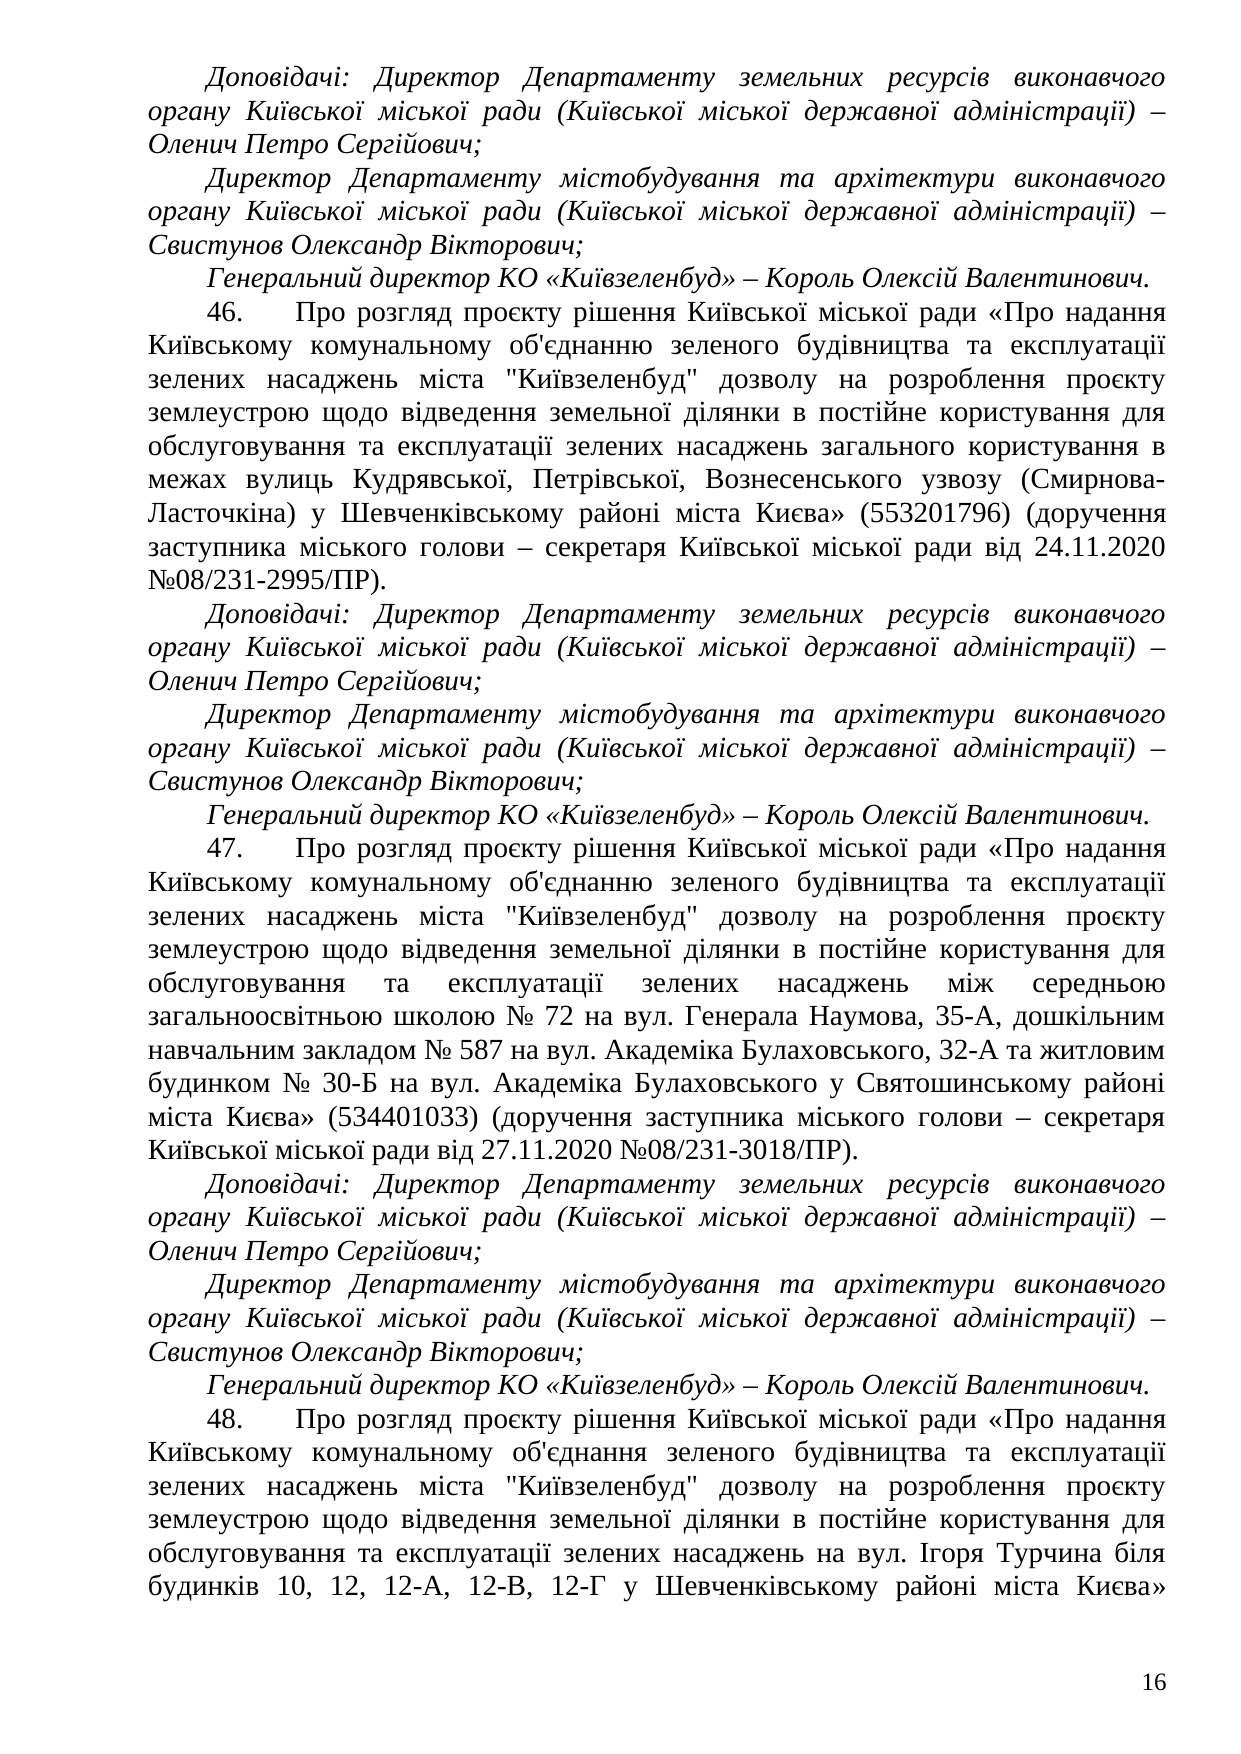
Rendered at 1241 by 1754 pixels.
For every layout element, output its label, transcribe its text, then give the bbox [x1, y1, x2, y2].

list Генеральний директор КО «Київзеленбуд» – Король Олексій Валентинович. [148, 797, 1166, 831]
list Генеральний директор КО «Київзеленбуд» – Король Олексій Валентинович. [148, 1367, 1166, 1401]
list Генеральний директор КО «Київзеленбуд» – Король Олексій Валентинович. [148, 260, 1166, 294]
list Про розгляд проєкту рішення Київської міської ради «Про надання Київському комунальному об'єднанню зеленого будівництва та експлуатації зелених насаджень міста "Київзеленбуд" дозволу на розроблення проєкту землеустрою щодо відведення земельної ділянки в постійне користування для обслуговування та експлуатації зелених насаджень між середньою загальноосвітньою школою № 72 на вул. Генерала Наумова, 35-А, дошкільним навчальним закладом № 587 на вул. Академіка Булаховського, 32-А та житловим будинком № 30-Б на вул. Академіка Булаховського у Святошинському районі міста Києва» (534401033) (доручення заступника міського голови – секретаря Київської міської ради від 27.11.2020 №08/231-3018/ПР). [148, 1099, 1166, 1166]
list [148, 1568, 1166, 1602]
list Про розгляд проєкту рішення Київської міської ради «Про надання Київському комунальному об'єднанню зеленого будівництва та експлуатації зелених насаджень міста "Київзеленбуд" дозволу на розроблення проєкту землеустрою щодо відведення земельної ділянки в постійне користування для обслуговування та експлуатації зелених насаджень загального користування в межах вулиць Кудрявської, Петрівської, Вознесенського узвозу (Смирнова-Ласточкіна) у Шевченківському районі міста Києва» (553201796) (доручення заступника міського голови – секретаря Київської міської ради від 24.11.2020 №08/231-2995/ПР). [148, 495, 1166, 596]
